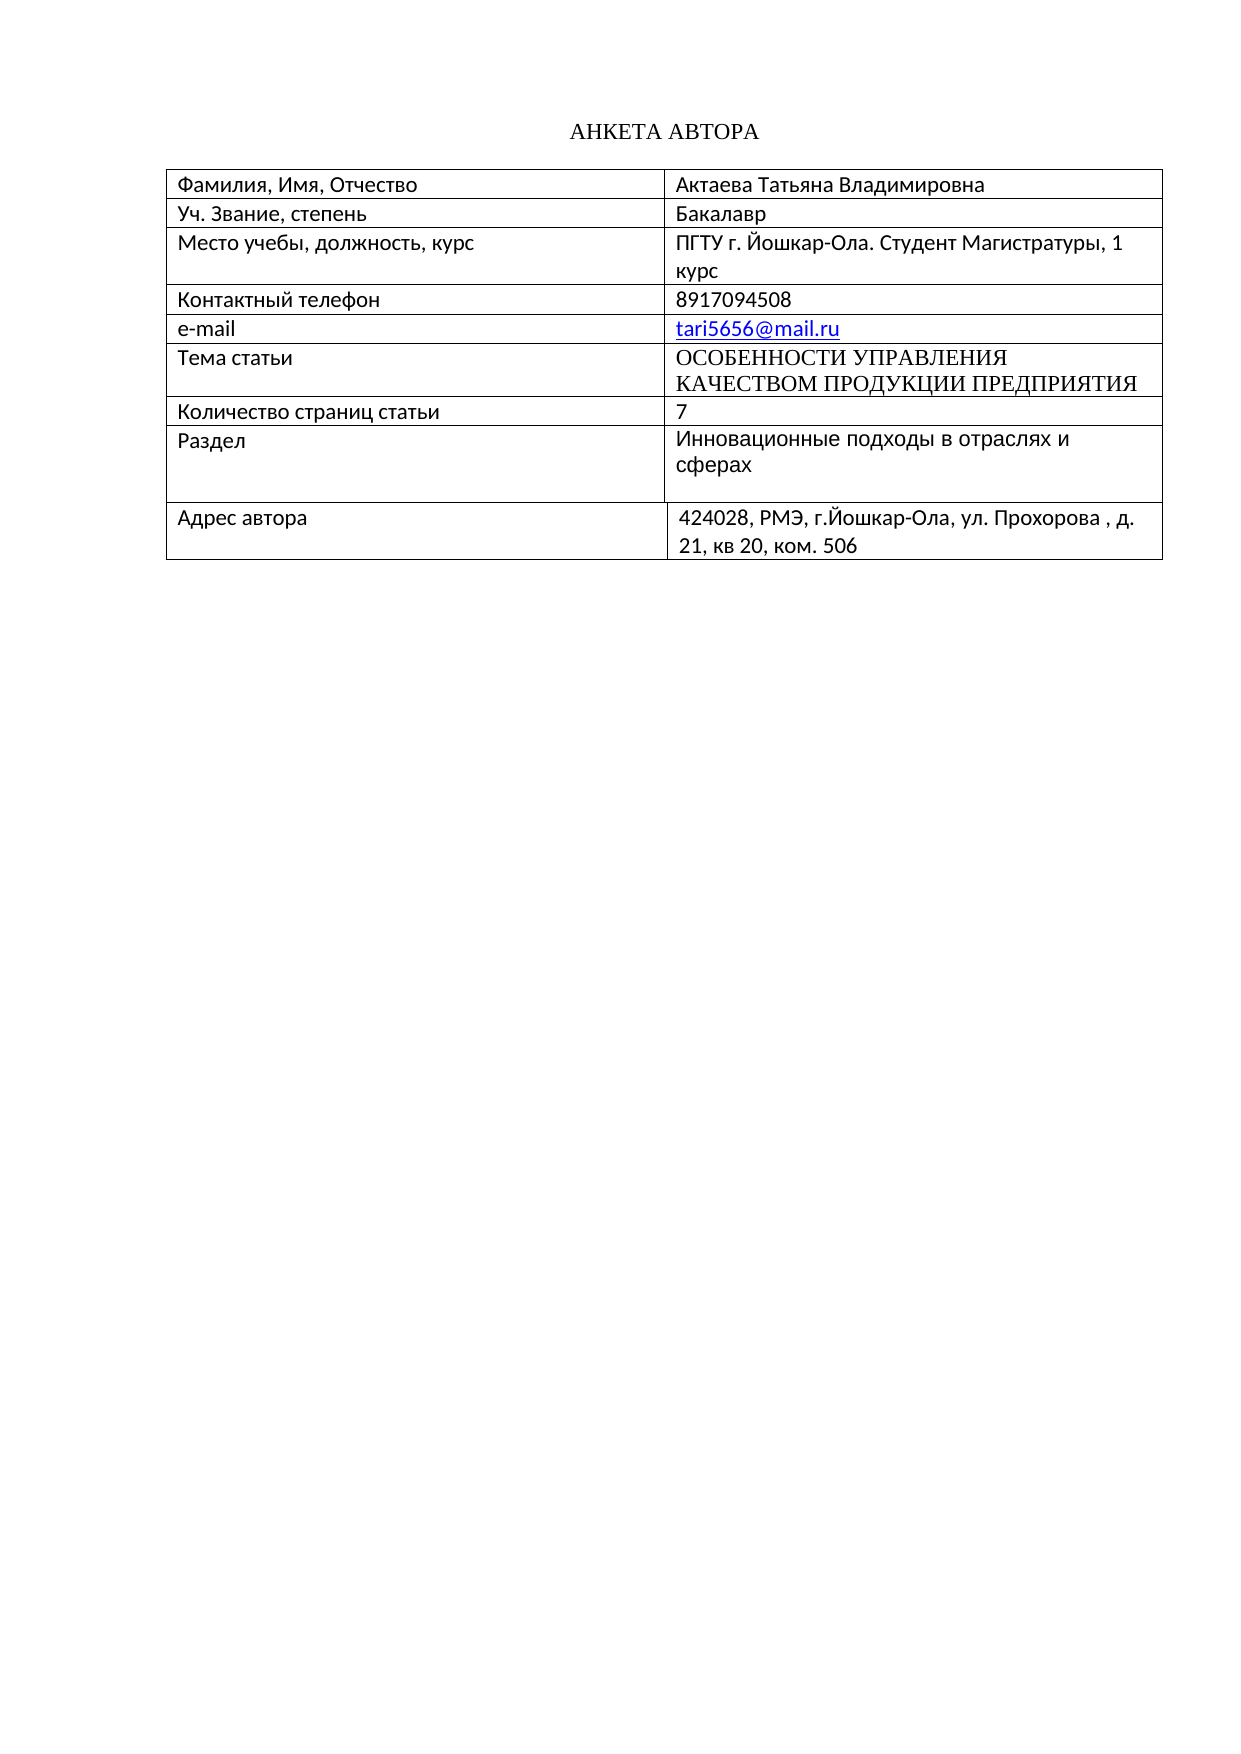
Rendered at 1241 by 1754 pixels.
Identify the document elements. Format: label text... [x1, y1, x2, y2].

table_cell 8917094508 [665, 285, 1162, 313]
table_cell Раздел [167, 426, 664, 502]
table_header Актаева Татьяна Владимировна [665, 170, 1162, 198]
table_header Фамилия, Имя, Отчество [167, 170, 664, 198]
table_cell 7 [665, 397, 1162, 425]
table_cell Адрес автора [167, 503, 667, 559]
table_cell e-mail [167, 315, 664, 342]
table_cell Уч. Звание, степень [167, 199, 664, 227]
text АНКЕТА АВТОРА [177, 118, 1152, 144]
table_cell Бакалавр [665, 199, 1162, 227]
table_cell Количество страниц статьи [167, 397, 664, 425]
table_cell ПГТУ г. Йошкар-Ола. Студент Магистратуры, 1 курс [665, 228, 1162, 284]
table_cell tari5656@mail.ru [665, 315, 1162, 342]
table_cell 424028, РМЭ, г.Йошкар-Ола, ул. Прохорова , д. 21, кв 20, ком. 506 [668, 503, 1162, 559]
table_cell ОСОБЕННОСТИ УПРАВЛЕНИЯ КАЧЕСТВОМ ПРОДУКЦИИ ПРЕДПРИЯТИЯ [665, 344, 1162, 396]
table_cell Тема статьи [167, 344, 664, 396]
table_cell Контактный телефон [167, 285, 664, 313]
table_cell Инновационные подходы в отраслях и сферах [665, 426, 1162, 502]
table_cell Место учебы, должность, курс [167, 228, 664, 284]
